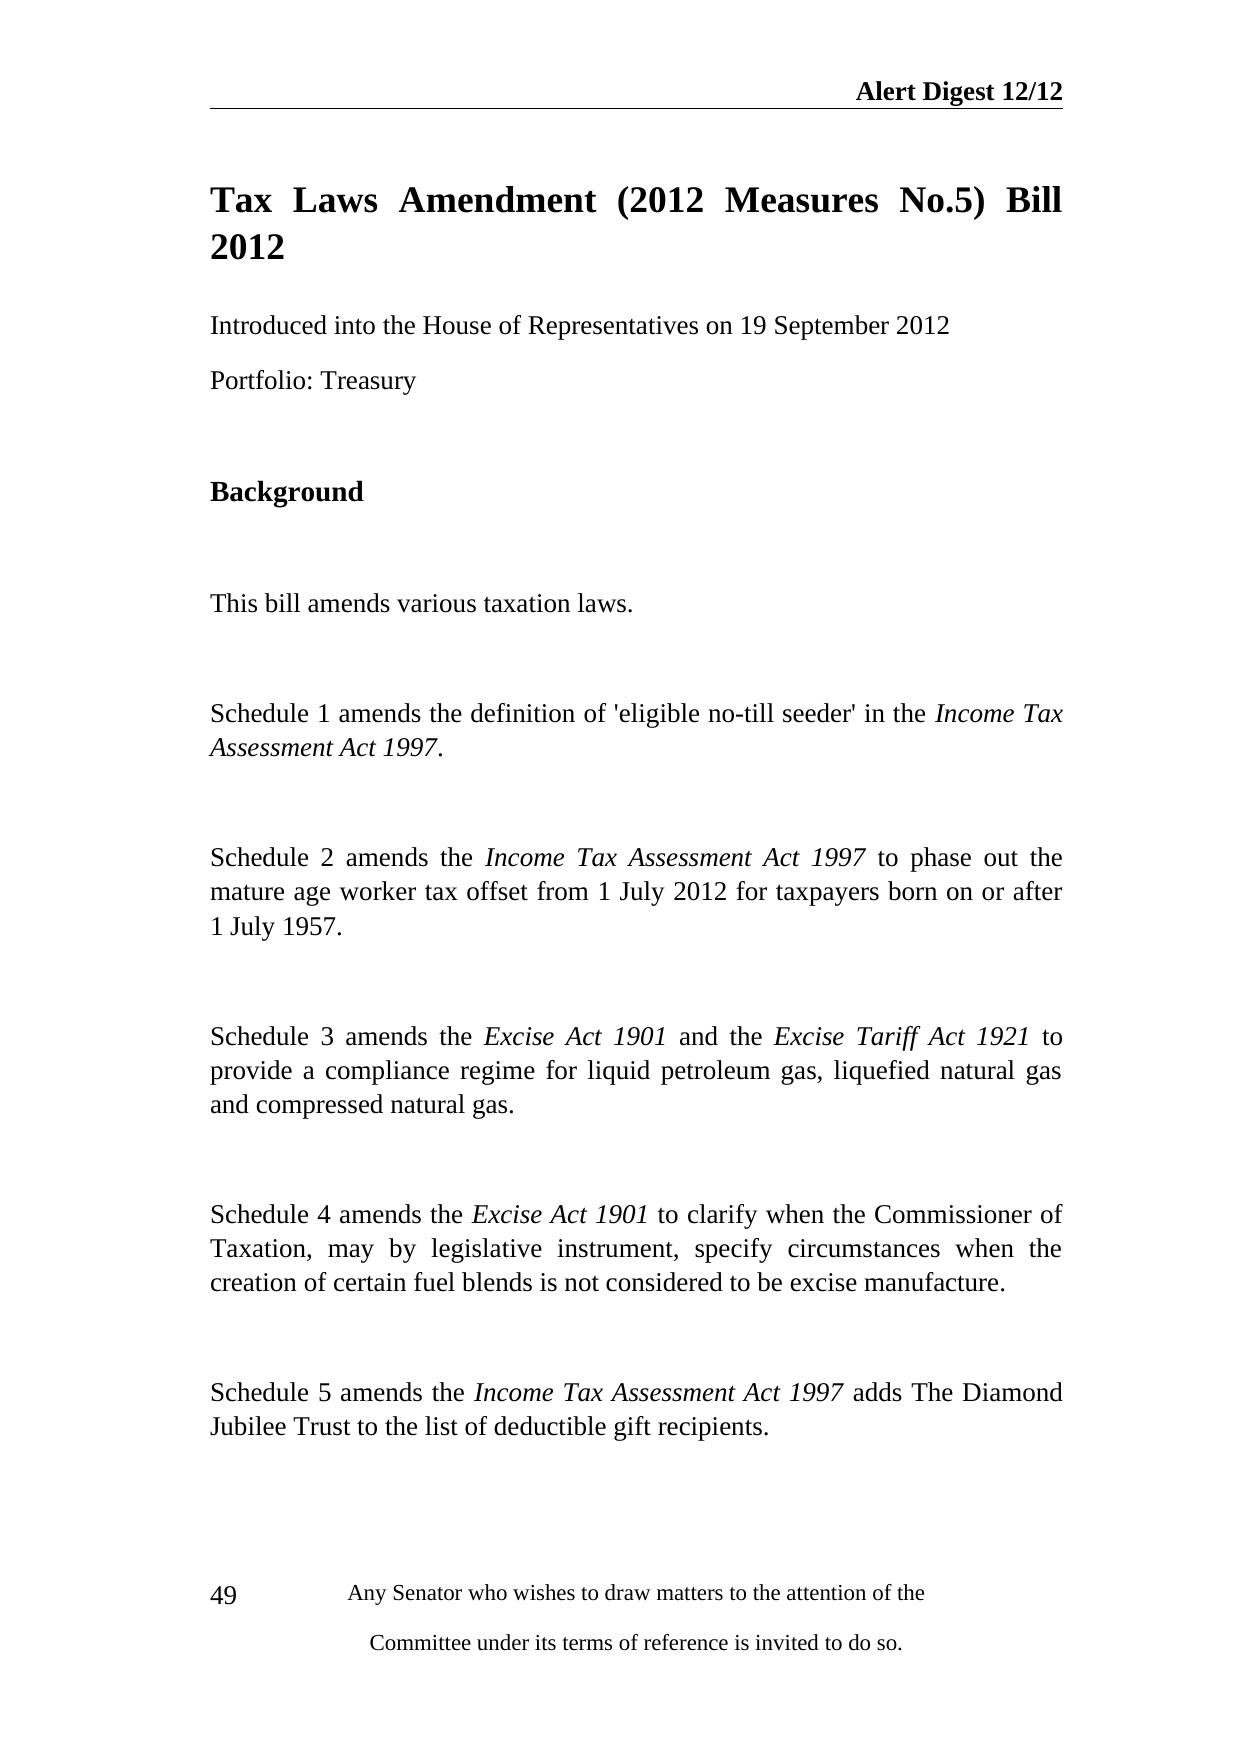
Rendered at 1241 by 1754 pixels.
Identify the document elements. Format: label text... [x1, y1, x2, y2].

text Schedule 3 amends the Excise Act 1901 and the Excise Tariff Act 1921 to provide a compliance regime for liquid petroleum gas, liquefied natural gas and compressed natural gas. [210, 1020, 1063, 1119]
text Schedule 5 amends the Income Tax Assessment Act 1997 adds The Diamond Jubilee Trust to the list of deductible gift recipients. [210, 1376, 1063, 1442]
text Tax Laws Amendment (2012 Measures No.5) Bill 2012 [210, 177, 1063, 268]
text Portfolio: Treasury [210, 364, 1063, 396]
text Background [210, 474, 1063, 508]
text Introduced into the House of Representatives on 19 September 2012 [210, 309, 1063, 341]
text Schedule 4 amends the Excise Act 1901 to clarify when the Commissioner of Taxation, may by legislative instrument, specify circumstances when the creation of certain fuel blends is not considered to be excise manufacture. [210, 1198, 1063, 1297]
text Schedule 2 amends the Income Tax Assessment Act 1997 to phase out the mature age worker tax offset from 1 July 2012 for taxpayers born on or after 1 July 1957. [210, 841, 1063, 941]
text This bill amends various taxation laws. [210, 587, 1063, 618]
text Schedule 1 amends the definition of 'eligible no-till seeder' in the Income Tax Assessment Act 1997. [210, 697, 1063, 762]
